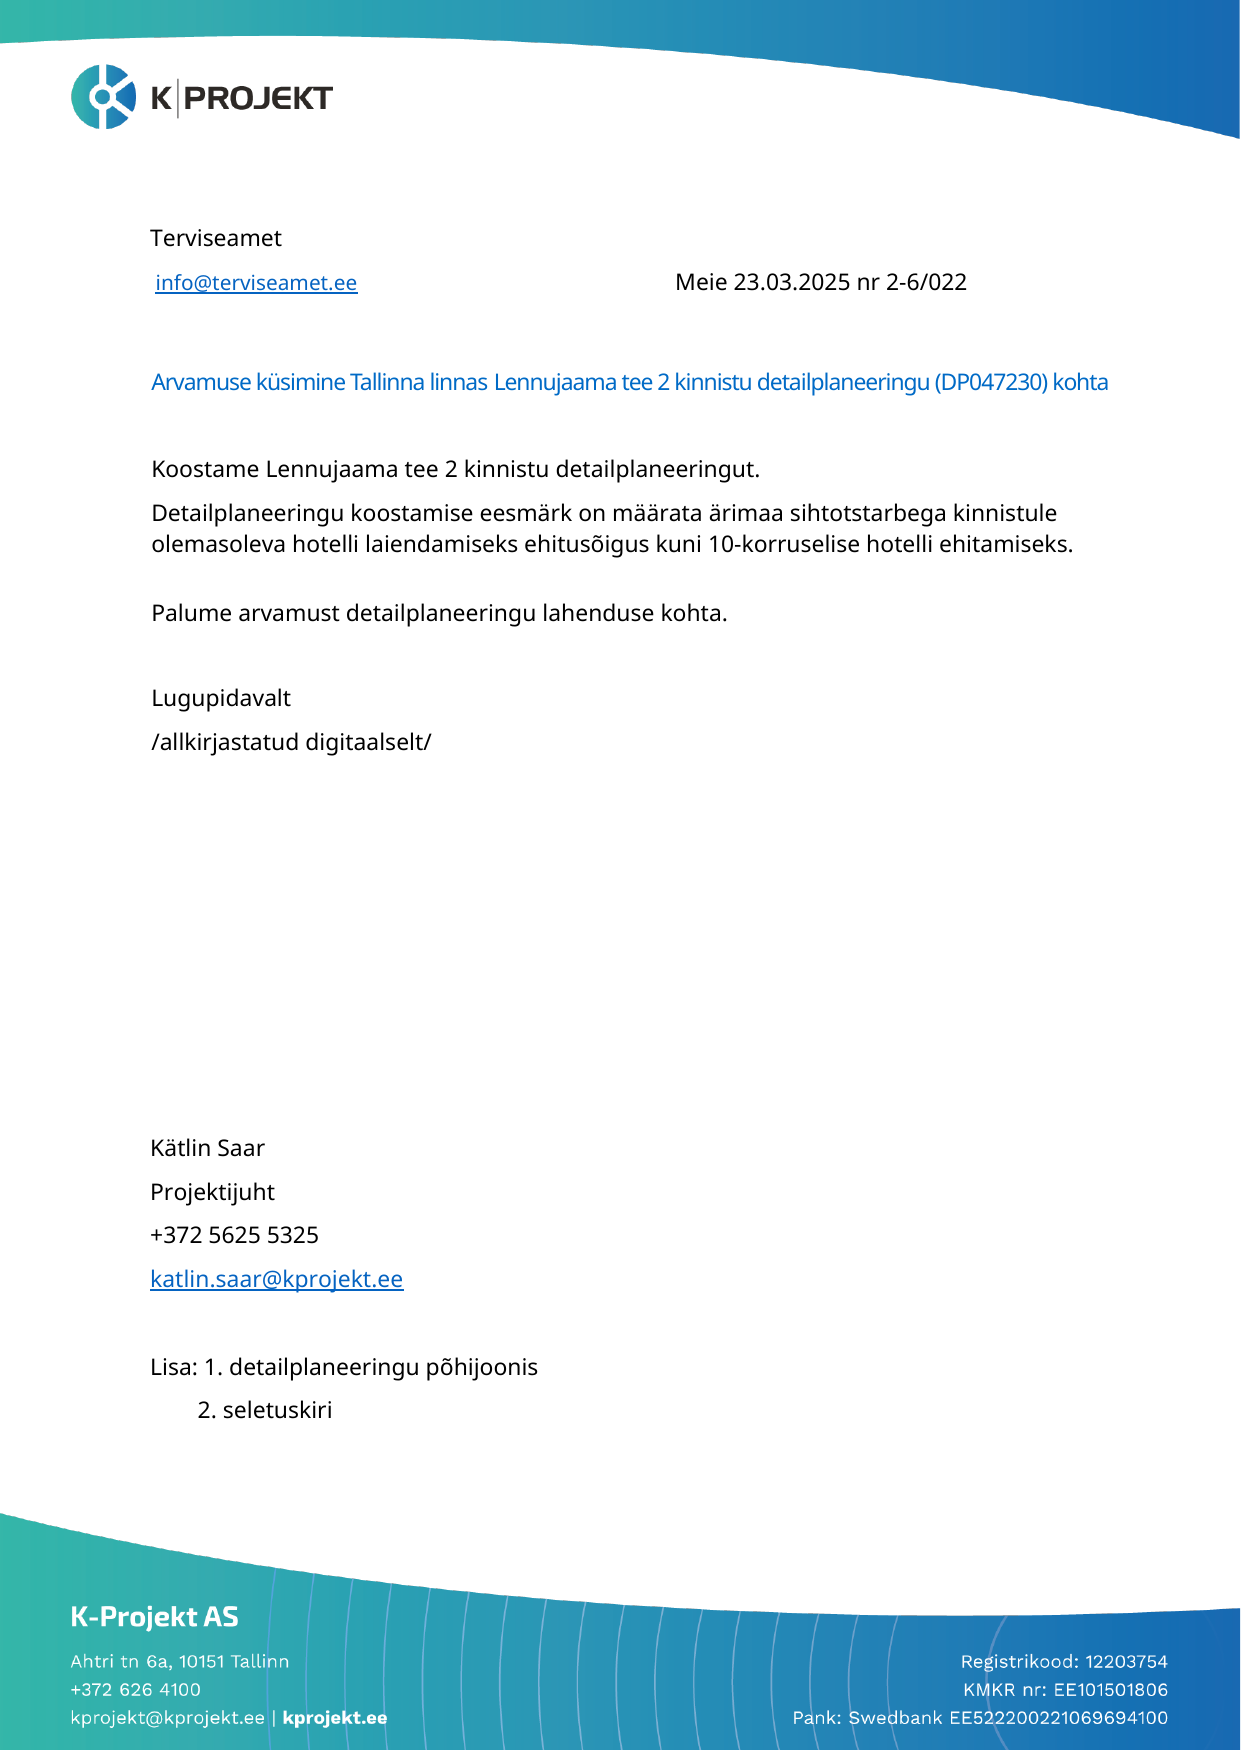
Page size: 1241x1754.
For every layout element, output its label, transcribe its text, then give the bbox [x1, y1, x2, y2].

text katlin.saar@kprojekt.ee [150, 1263, 1138, 1294]
picture [0, 0, 1240, 185]
text +372 5625 5325 [150, 1219, 1138, 1251]
table_header Terviseamet info@terviseamet.ee Meie 23.03.2025 nr 2-6/022 [150, 210, 1139, 353]
picture [0, 1513, 1241, 1750]
text 2. seletuskiri [150, 1394, 1138, 1426]
text Lisa: 1. detailplaneeringu põhijoonis [150, 1351, 1138, 1382]
text Projektijuht [150, 1176, 1138, 1207]
text Kätlin Saar [150, 1132, 1138, 1163]
table_cell Arvamuse küsimine Tallinna linnas Lennujaama tee 2 kinnistu detailplaneeringu (DP047230) kohta Koostame Lennujaama tee 2 kinnistu detailplaneeringut. Detailplaneeringu koostamise eesmärk on määrata ärimaa sihtotstarbega kinnistule olemasoleva hotelli laiendamiseks ehitusõigus kuni 10-korruselise hotelli ehitamiseks. Palume arvamust detailplaneeringu lahenduse kohta. Lugupidavalt /allkirjastatud digitaalselt/ [151, 354, 1154, 1119]
